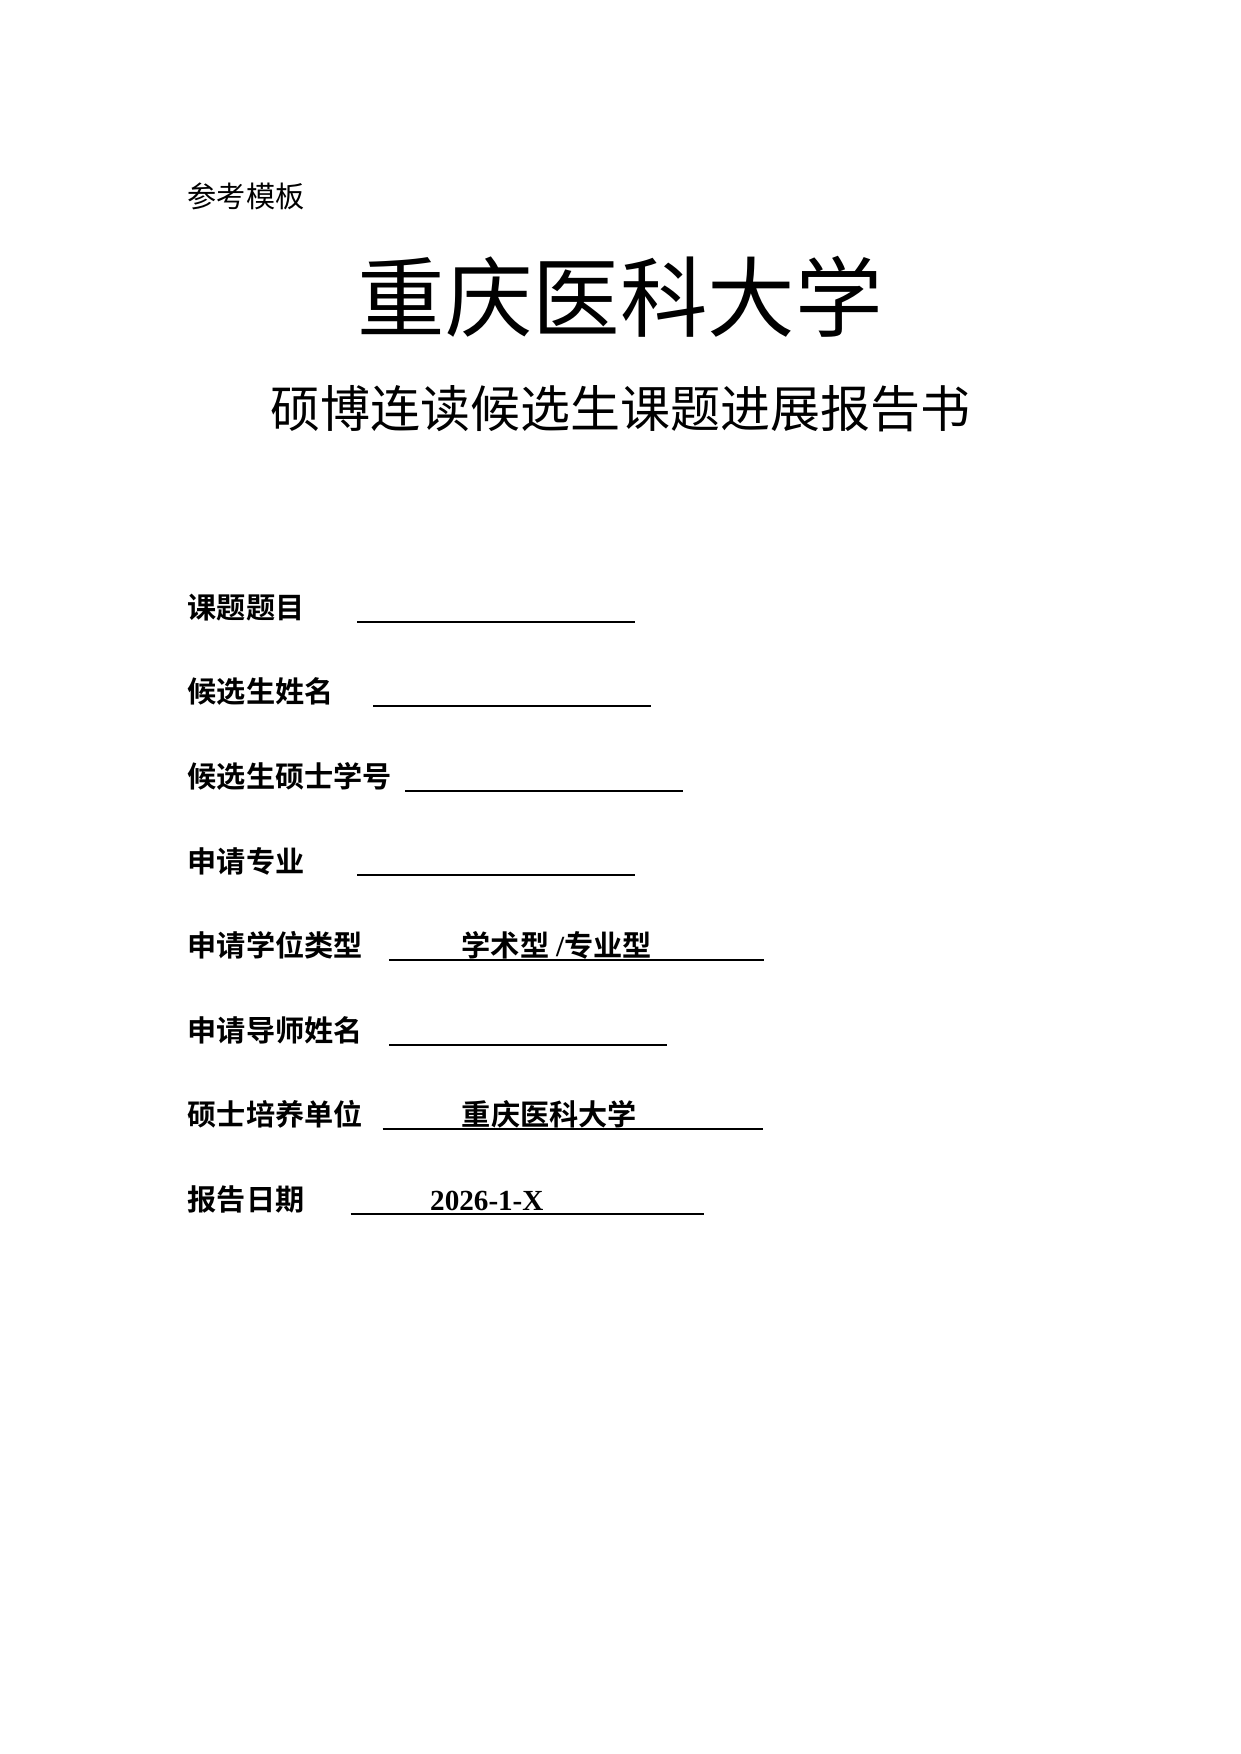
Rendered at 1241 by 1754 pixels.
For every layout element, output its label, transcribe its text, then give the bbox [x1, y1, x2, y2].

text 重庆医科大学 [187, 227, 1053, 357]
text 参考模板 [187, 162, 1053, 227]
text 申请导师姓名 [187, 1007, 1053, 1050]
text 硕士培养单位 重庆医科大学 [187, 1092, 1053, 1134]
text 候选生硕士学号 [187, 754, 1053, 796]
text 报告日期 2026-1-X [187, 1177, 1053, 1219]
text 候选生姓名 [187, 669, 1053, 711]
text 申请专业 [187, 838, 1053, 881]
text 申请学位类型 学术型 /专业型 [187, 923, 1053, 965]
text 课题题目 [187, 584, 1053, 627]
text 硕博连读候选生课题进展报告书 [187, 357, 1053, 454]
